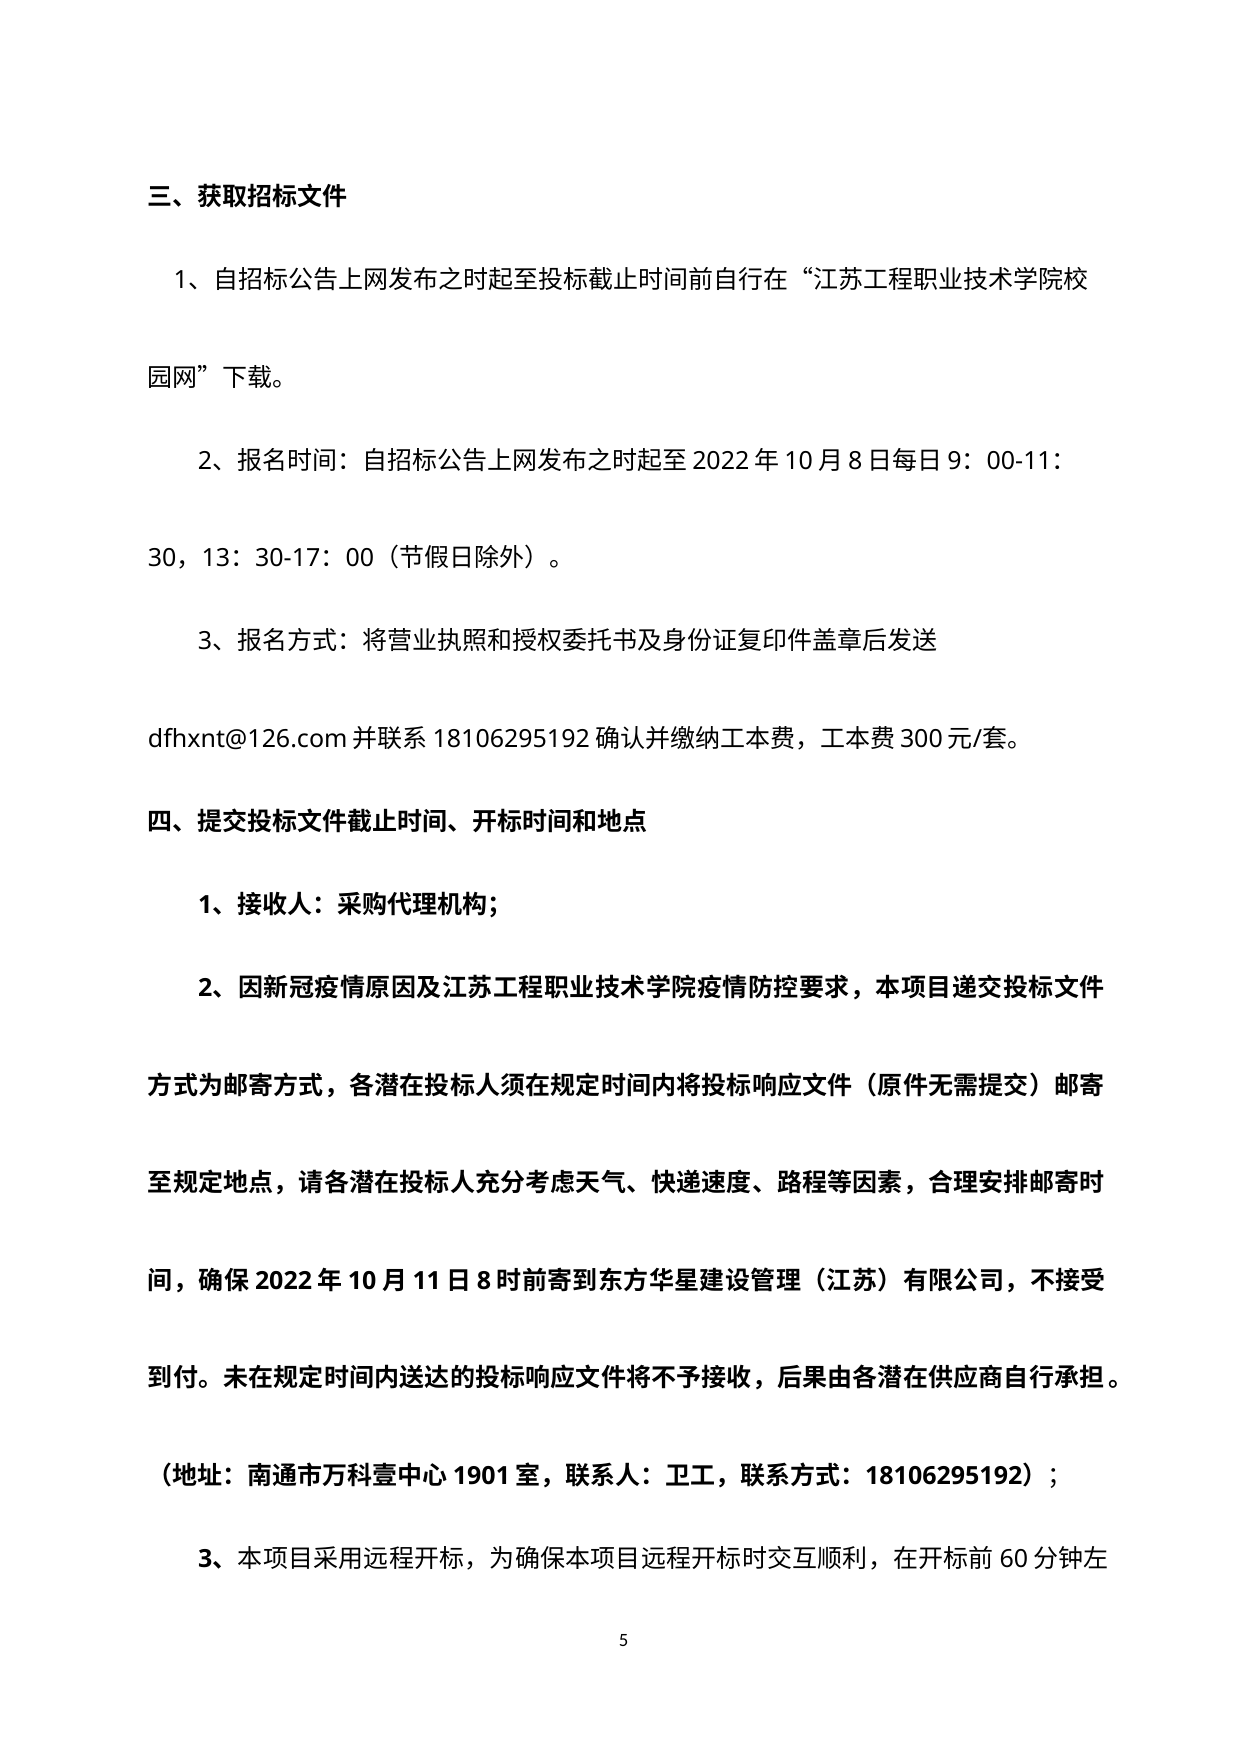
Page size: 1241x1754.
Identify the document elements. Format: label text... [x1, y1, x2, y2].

text 1、接收人：采购代理机构； [148, 870, 1108, 935]
subtitle 2、报名时间：自招标公告上网发布之时起至2022年10月8日每日9：00-11：30，13：30-17：00（节假日除外）。 [148, 426, 1108, 588]
subtitle 四、提交投标文件截止时间、开标时间和地点 [148, 787, 1108, 852]
text 2、因新冠疫情原因及江苏工程职业技术学院疫情防控要求，本项目递交投标文件方式为邮寄方式，各潜在投标人须在规定时间内将投标响应文件（原件无需提交）邮寄至规定地点，请各潜在投标人充分考虑天气、快递速度、路程等因素，合理安排邮寄时间，确保2022年10月11日8时前寄到东方华星建设管理（江苏）有限公司，不接受到付。未在规定时间内送达的投标响应文件将不予接收，后果由各潜在供应商自行承担。（地址：南通市万科壹中心1901室，联系人：卫工，联系方式：18106295192）； [148, 953, 1108, 1506]
subtitle 三、获取招标文件 [148, 162, 1108, 227]
subtitle 1、自招标公告上网发布之时起至投标截止时间前自行在“江苏工程职业技术学院校园网”下载。 [148, 245, 1108, 408]
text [148, 1524, 1108, 1589]
subtitle 3、报名方式：将营业执照和授权委托书及身份证复印件盖章后发送dfhxnt@126.com并联系18106295192确认并缴纳工本费，工本费300元/套。 [148, 606, 1108, 769]
